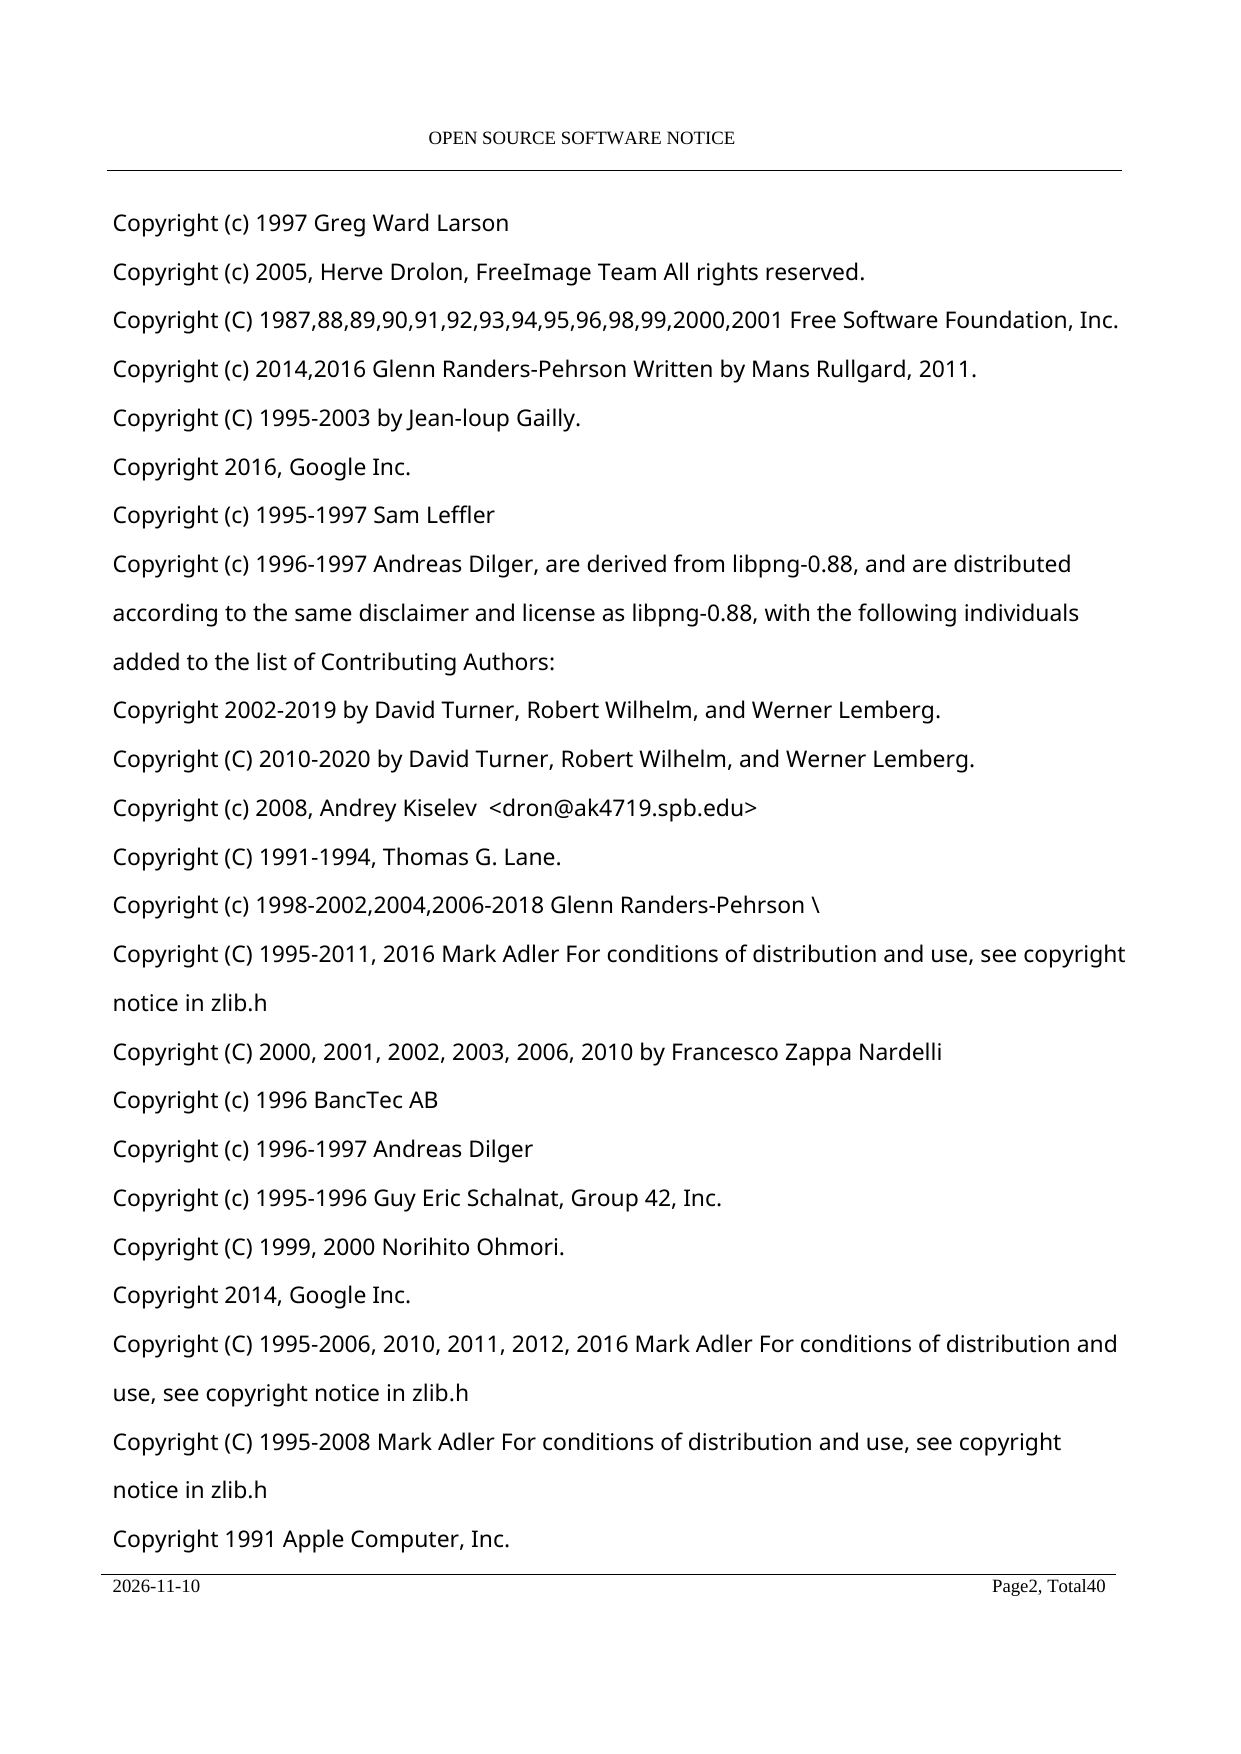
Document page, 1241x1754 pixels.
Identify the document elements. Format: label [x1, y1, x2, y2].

text [112, 206, 1128, 1555]
